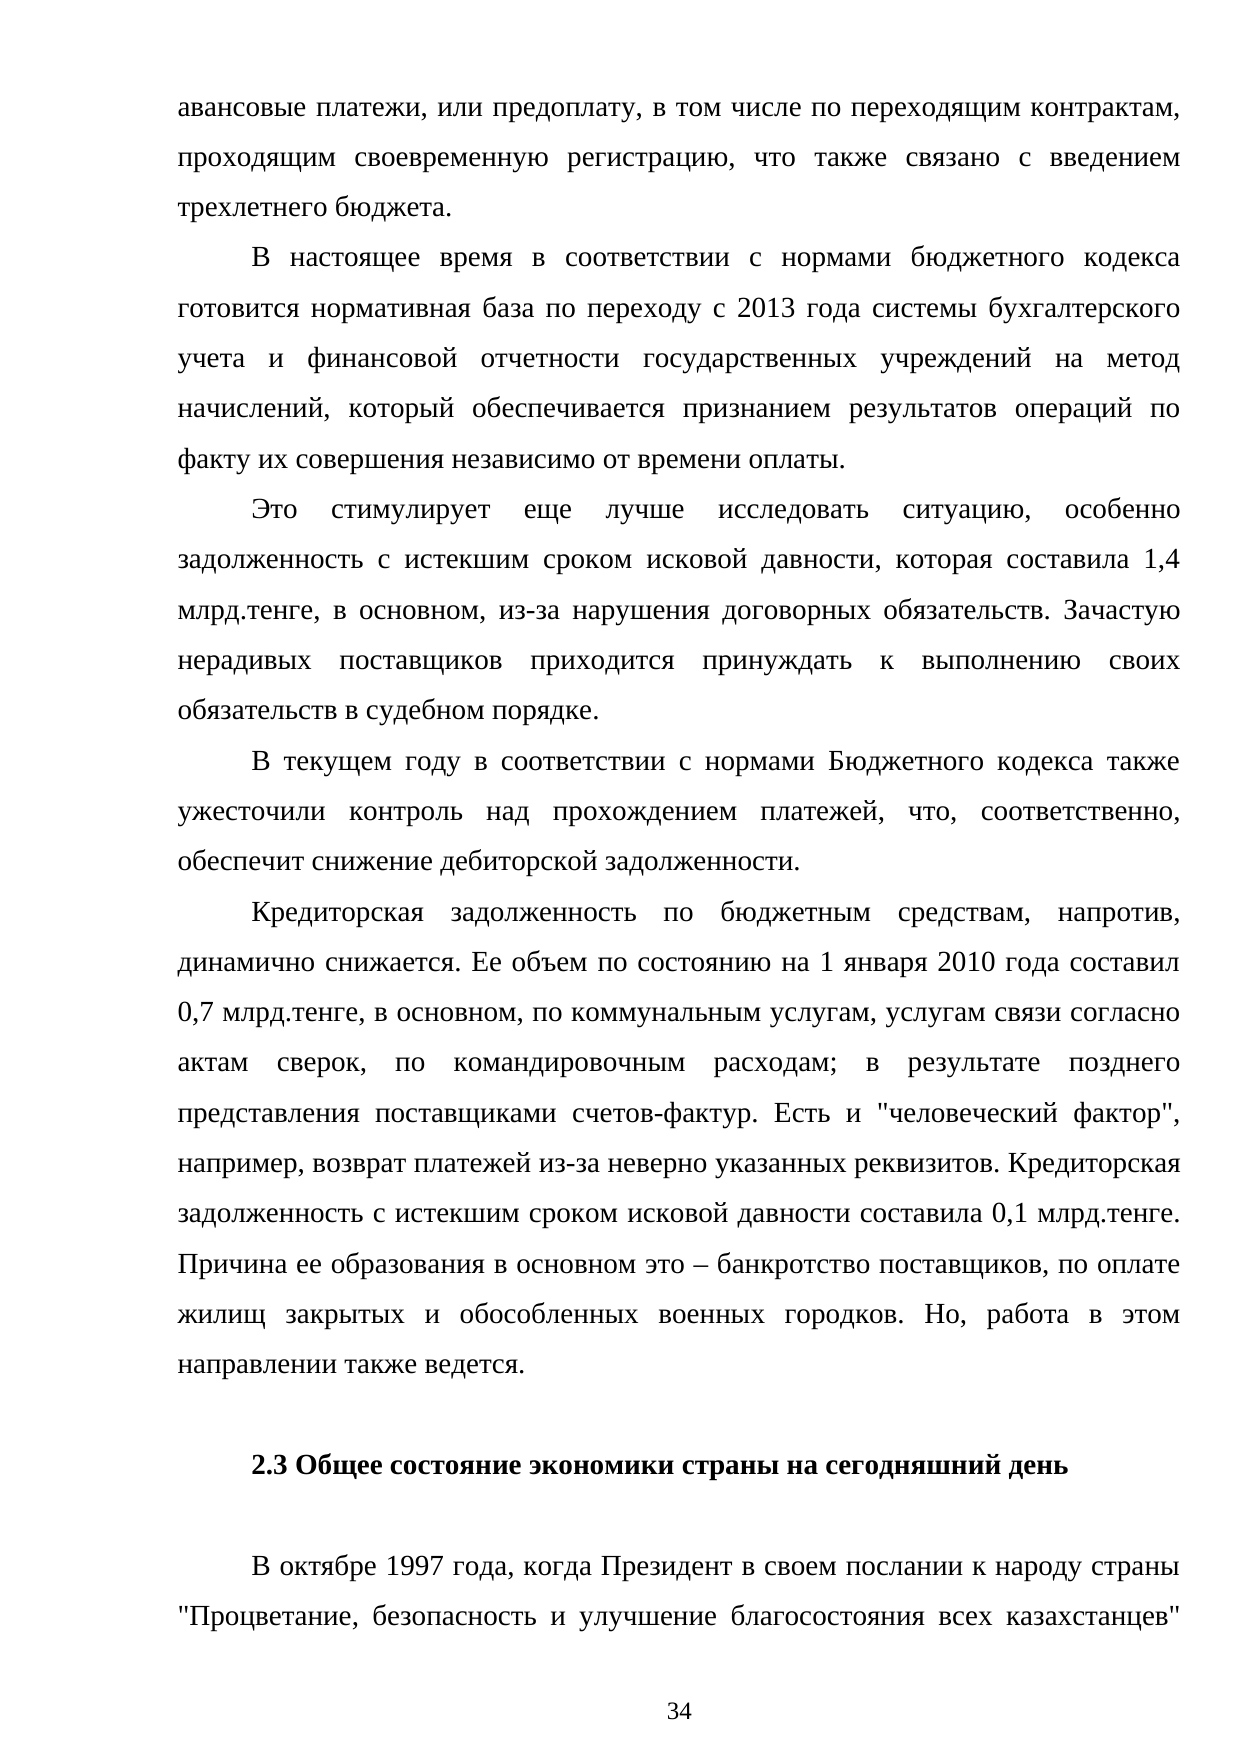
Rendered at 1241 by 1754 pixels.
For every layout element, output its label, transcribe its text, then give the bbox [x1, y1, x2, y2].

text 2.3 Общее состояние экономики страны на сегодняшний день [177, 1447, 1181, 1481]
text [177, 1548, 1181, 1632]
text В текущем году в соответствии с нормами Бюджетного кодекса также ужесточили контроль над прохождением платежей, что, соответственно, обеспечит снижение дебиторской задолженности. [177, 743, 1181, 877]
text Это стимулирует еще лучше исследовать ситуацию, особенно задолженность с истекшим сроком исковой давности, которая составила 1,4 млрд.тенге, в основном, из-за нарушения договорных обязательств. Зачастую нерадивых поставщиков приходится принуждать к выполнению своих обязательств в судебном порядке. [177, 491, 1181, 726]
text В настоящее время в соответствии с нормами бюджетного кодекса готовится нормативная база по переходу с 2013 года системы бухгалтерского учета и финансовой отчетности государственных учреждений на метод начислений, который обеспечивается признанием результатов операций по факту их совершения независимо от времени оплаты. [177, 239, 1181, 474]
text Кредиторская задолженность по бюджетным средствам, напротив, динамично снижается. Ее объем по состоянию на 1 января 2010 года составил 0,7 млрд.тенге, в основном, по коммунальным услугам, услугам связи согласно актам сверок, по командировочным расходам; в результате позднего представления поставщиками счетов-фактур. Есть и "человеческий фактор", например, возврат платежей из-за неверно указанных реквизитов. Кредиторская задолженность с истекшим сроком исковой давности составила 0,1 млрд.тенге. Причина ее образования в основном это – банкротство поставщиков, по оплате жилищ закрытых и обособленных военных городков. Но, работа в этом направлении также ведется. [177, 894, 1181, 1380]
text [177, 89, 1181, 223]
